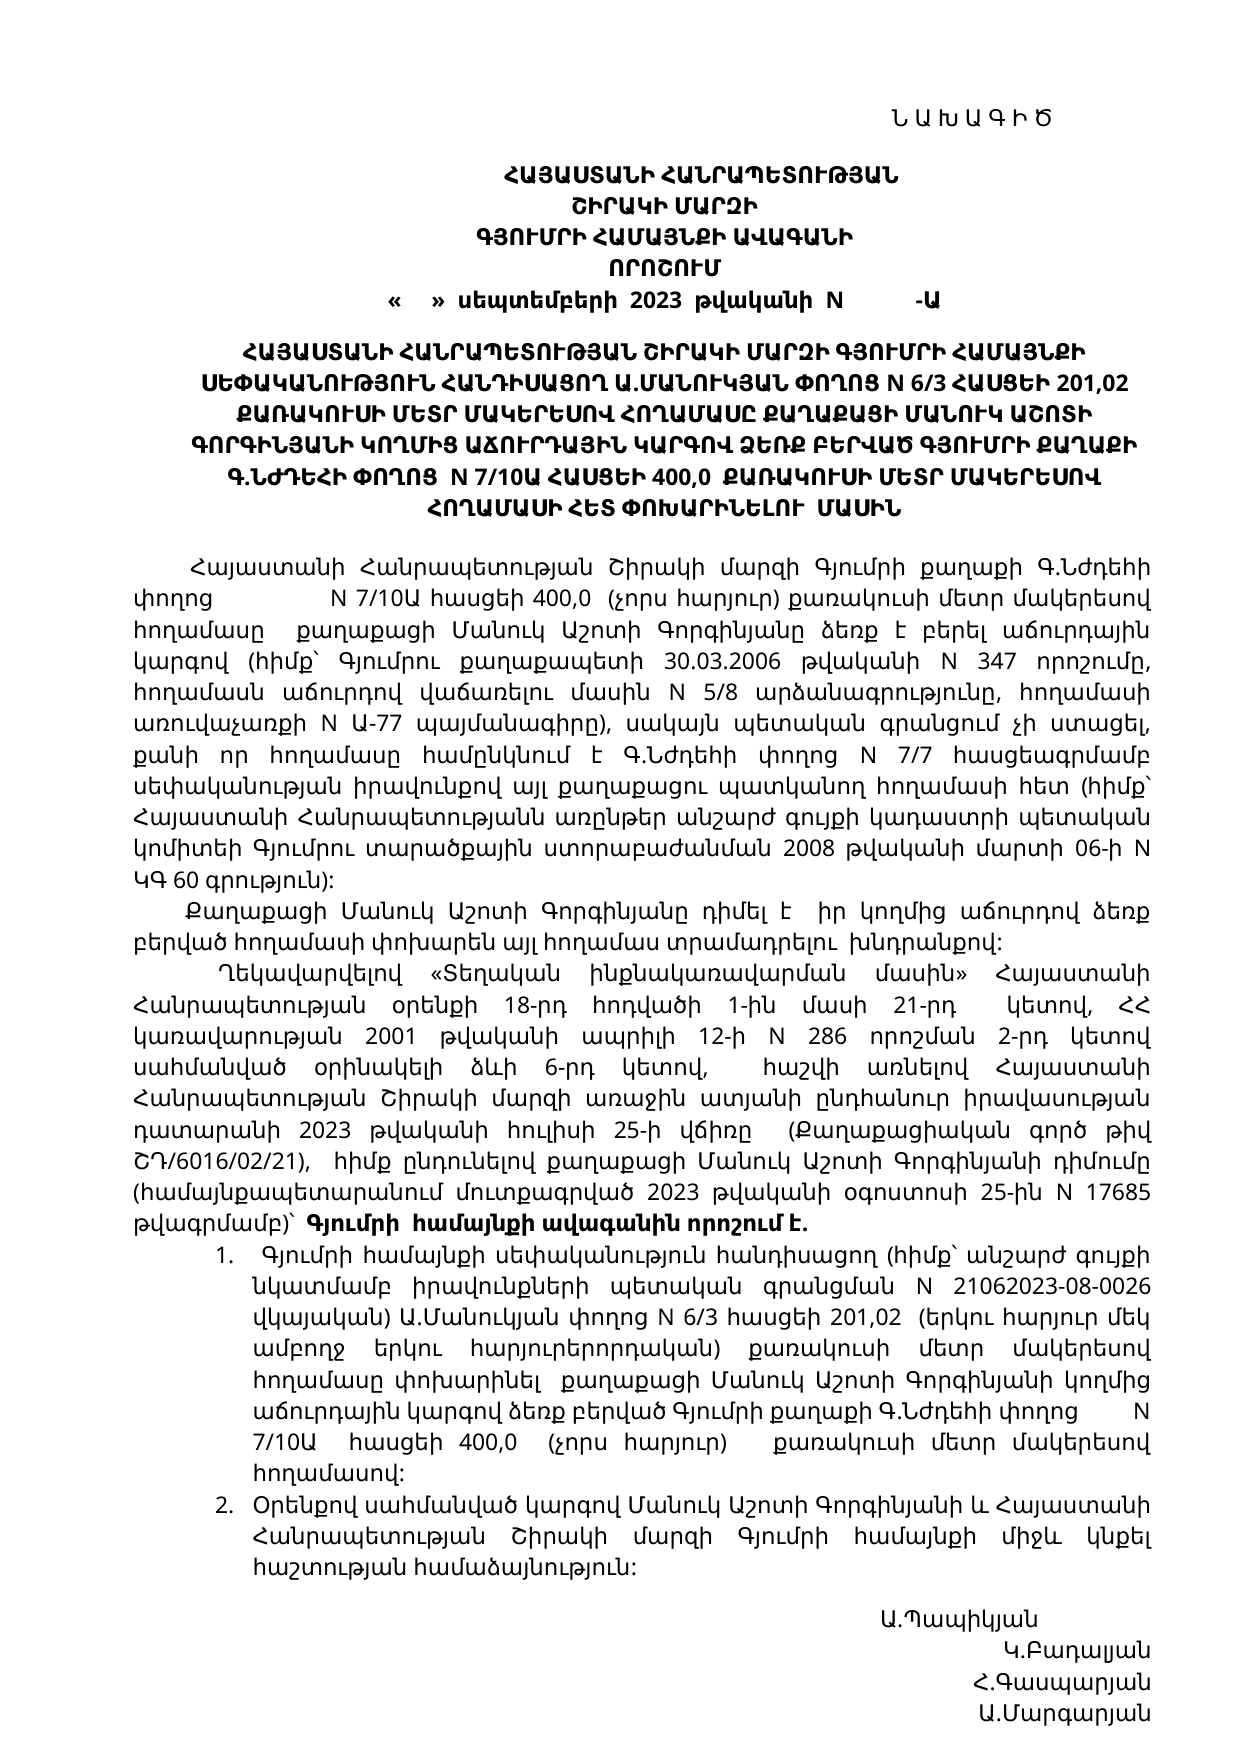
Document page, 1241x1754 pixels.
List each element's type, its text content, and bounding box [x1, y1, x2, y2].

text ՀԱՅԱՍՏԱՆԻ ՀԱՆՐԱՊԵՏՈՒԹՅԱՆ [222, 158, 1152, 190]
text Ղեկավարվելով «Տեղական ինքնակառավարման մասին» Հայաստանի Հանրապետության օրենքի 18-րդ հոդվածի 1-ին մասի 21-րդ կետով, ՀՀ կառավարության 2001 թվականի ապրիլի 12-ի N 286 որոշման 2-րդ կետով սահմանված օրինակելի ձևի 6-րդ կետով, հաշվի առնելով Հայաստանի Հանրապետության Շիրակի մարզի առաջին ատյանի ընդհանուր իրավասության դատարանի 2023 թվականի հուլիսի 25-ի վճիռը (Քաղաքացիական գործ թիվ ՇԴ/6016/02/21), հիմք ընդունելով քաղաքացի Մանուկ Աշոտի Գորգինյանի դիմումը (համայնքապետարանում մուտքագրված 2023 թվականի օգոստոսի 25-ին N 17685 թվագրմամբ)՝ Գյումրի համայնքի ավագանին որոշում է. [133, 957, 1152, 1239]
text Քաղաքացի Մանուկ Աշոտի Գորգինյանը դիմել է իր կողմից աճուրդով ձեռք բերված հողամասի փոխարեն այլ հողամաս տրամադրելու խնդրանքով: [133, 895, 1152, 957]
text ԳՅՈՒՄՐԻ ՀԱՄԱՅՆՔԻ ԱՎԱԳԱՆԻ [177, 221, 1152, 252]
text Կ.Բադալյան [177, 1634, 1152, 1666]
text Ա.Պապիկյան [177, 1603, 1152, 1634]
text Ն Ա Խ Ա Գ Ի Ծ [222, 102, 1152, 133]
text Հ.Գասպարյան [177, 1666, 1152, 1697]
text Հայաստանի Հանրապետության Շիրակի մարզի Գյումրի քաղաքի Գ.Նժդեհի փողոց N 7/10Ա հասցեի 400,0 (չորս հարյուր) քառակուսի մետր մակերեսով հողամասը քաղաքացի Մանուկ Աշոտի Գորգինյանը ձեռք է բերել աճուրդային կարգով (հիմք՝ Գյումրու քաղաքապետի 30.03.2006 թվականի N 347 որոշումը, հողամասն աճուրդով վաճառելու մասին N 5/8 արձանագրությունը, հողամասի առուվաչառքի N Ա-77 պայմանագիրը), սակայն պետական գրանցում չի ստացել, քանի որ հողամասը համընկնում է Գ.Նժդեհի փողոց N 7/7 հասցեագրմամբ սեփականության իրավունքով այլ քաղաքացու պատկանող հողամասի հետ (հիմք՝ Հայաստանի Հանրապետությանն առընթեր անշարժ գույքի կադաստրի պետական կոմիտեի Գյումրու տարածքային ստորաբաժանման 2008 թվականի մարտի 06-ի N ԿԳ 60 գրություն): [133, 551, 1152, 895]
list Գյումրի համայնքի սեփականություն հանդիսացող (հիմք՝ անշարժ գույքի նկատմամբ իրավունքների պետական գրանցման N 21062023-08-0026 վկայական) Ա.Մանուկյան փողոց N 6/3 հասցեի 201,02 (երկու հարյուր մեկ ամբողջ երկու հարյուրերորդական) քառակուսի մետր մակերեսով հողամասը փոխարինել քաղաքացի Մանուկ Աշոտի Գորգինյանի կողմից աճուրդային կարգով ձեռք բերված Գյումրի քաղաքի Գ.Նժդեհի փողոց N 7/10Ա հասցեի 400,0 (չորս հարյուր) քառակուսի մետր մակերեսով հողամասով: [215, 1239, 1152, 1489]
text Ա.Մարգարյան [177, 1697, 1152, 1728]
text ՇԻՐԱԿԻ ՄԱՐԶԻ [177, 190, 1152, 221]
text ՈՐՈՇՈՒՄ [177, 252, 1152, 283]
text ՀԱՅԱՍՏԱՆԻ ՀԱՆՐԱՊԵՏՈՒԹՅԱՆ ՇԻՐԱԿԻ ՄԱՐԶԻ ԳՅՈՒՄՐԻ ՀԱՄԱՅՆՔԻ ՍԵՓԱԿԱՆՈՒԹՅՈՒՆ ՀԱՆԴԻՍԱՑՈՂ Ա.ՄԱՆՈՒԿՅԱՆ ՓՈՂՈՑ N 6/3 ՀԱՍՑԵԻ 201,02 ՔԱՌԱԿՈՒՍԻ ՄԵՏՐ ՄԱԿԵՐԵՍՈՎ ՀՈՂԱՄԱՍԸ ՔԱՂԱՔԱՑԻ ՄԱՆՈՒԿ ԱՇՈՏԻ ԳՈՐԳԻՆՅԱՆԻ ԿՈՂՄԻՑ ԱՃՈՒՐԴԱՅԻՆ ԿԱՐԳՈՎ ՁԵՌՔ ԲԵՐՎԱԾ ԳՅՈՒՄՐԻ ՔԱՂԱՔԻ Գ.ՆԺԴԵՀԻ ՓՈՂՈՑ N 7/10Ա ՀԱՍՑԵԻ 400,0 ՔԱՌԱԿՈՒՍԻ ՄԵՏՐ ՄԱԿԵՐԵՍՈՎ ՀՈՂԱՄԱՍԻ ՀԵՏ ՓՈԽԱՐԻՆԵԼՈՒ ՄԱՍԻՆ [177, 336, 1152, 523]
text « » սեպտեմբերի 2023 թվականի N -Ա [177, 283, 1152, 315]
list Օրենքով սահմանված կարգով Մանուկ Աշոտի Գորգինյանի և Հայաստանի Հանրապետության Շիրակի մարզի Գյումրի համայնքի միջև կնքել հաշտության համաձայնություն: [215, 1489, 1152, 1582]
